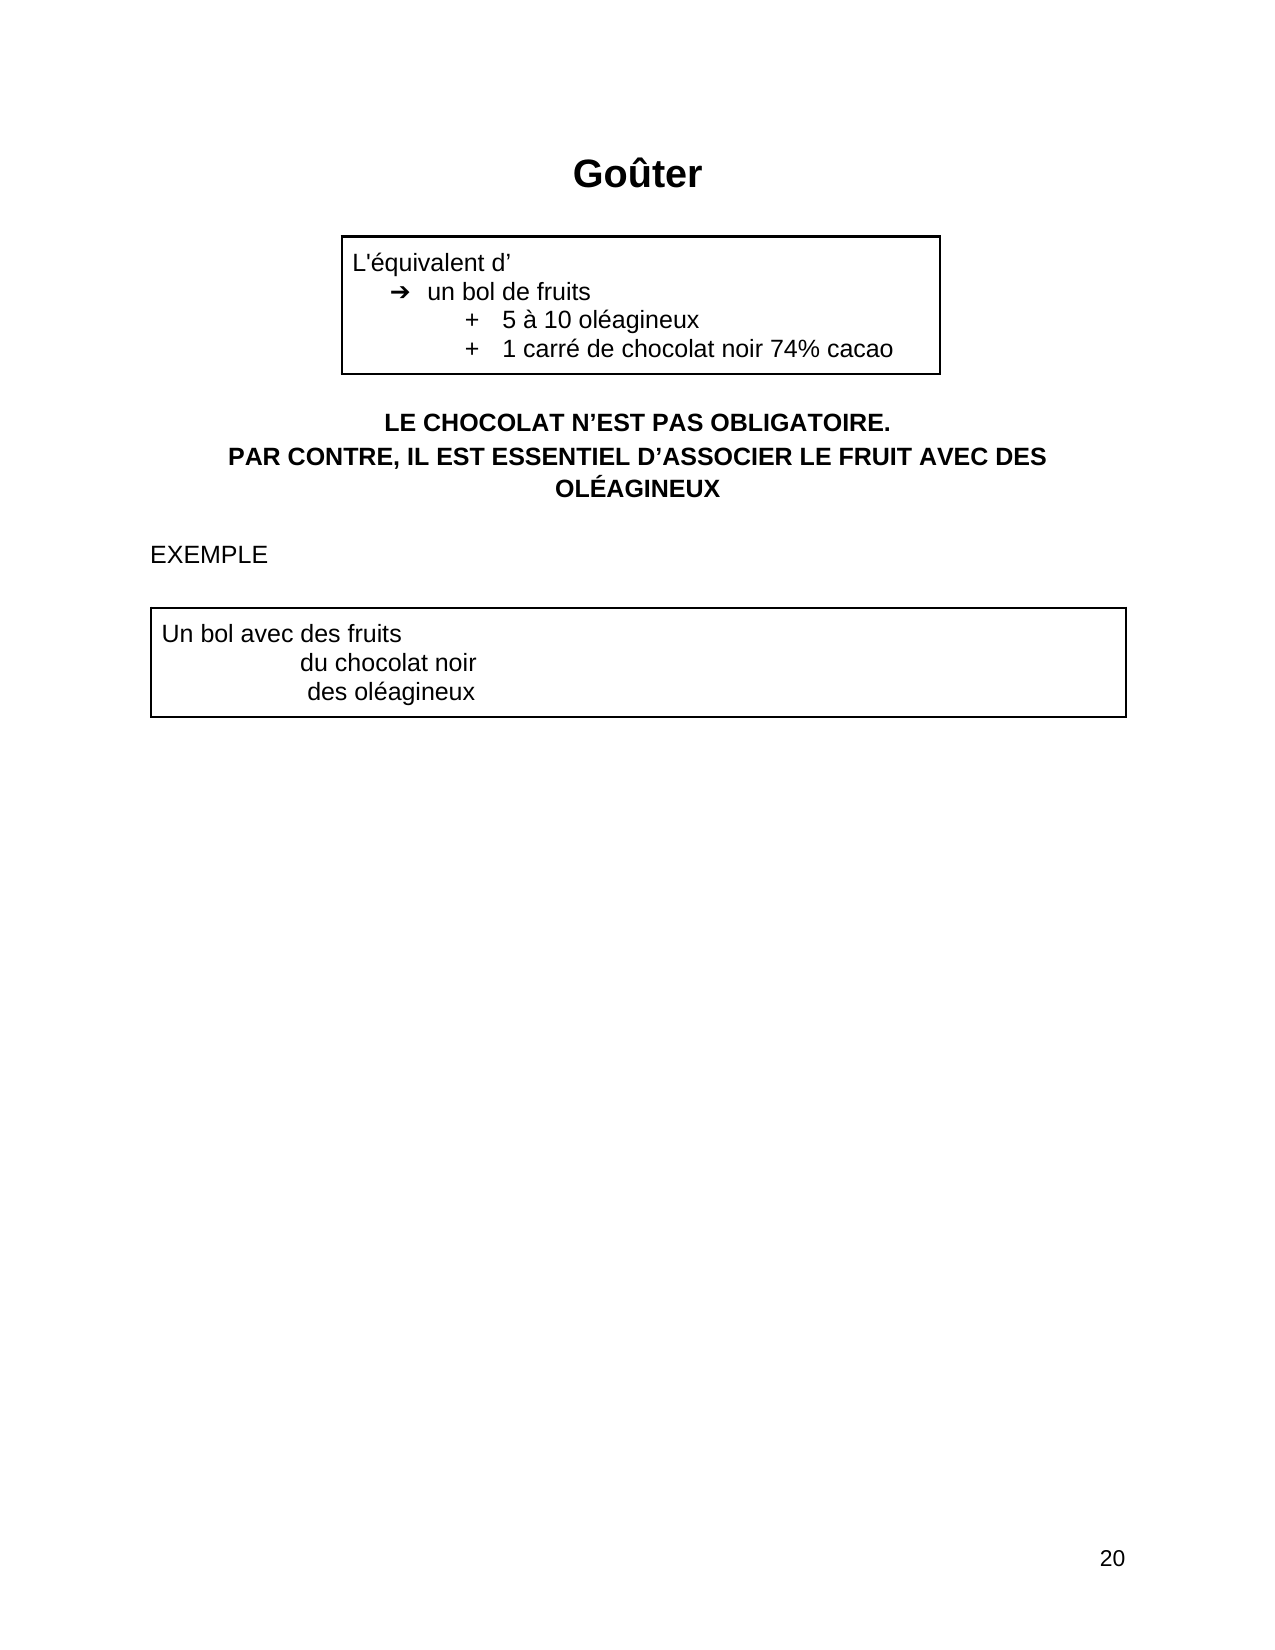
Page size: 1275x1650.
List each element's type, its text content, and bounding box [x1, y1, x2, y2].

table_header L'équivalent d’ un bol de fruits 5 à 10 oléagineux 1 carré de chocolat noir 74% cacao [343, 238, 939, 373]
text PAR CONTRE, IL EST ESSENTIEL D’ASSOCIER LE FRUIT AVEC DES OLÉAGINEUX [150, 441, 1125, 503]
text Goûter [150, 150, 1125, 196]
table_header Un bol avec des fruits du chocolat noir des oléagineux [152, 609, 1125, 716]
text EXEMPLE [150, 541, 1125, 569]
text LE CHOCOLAT N’EST PAS OBLIGATOIRE. [150, 408, 1125, 437]
